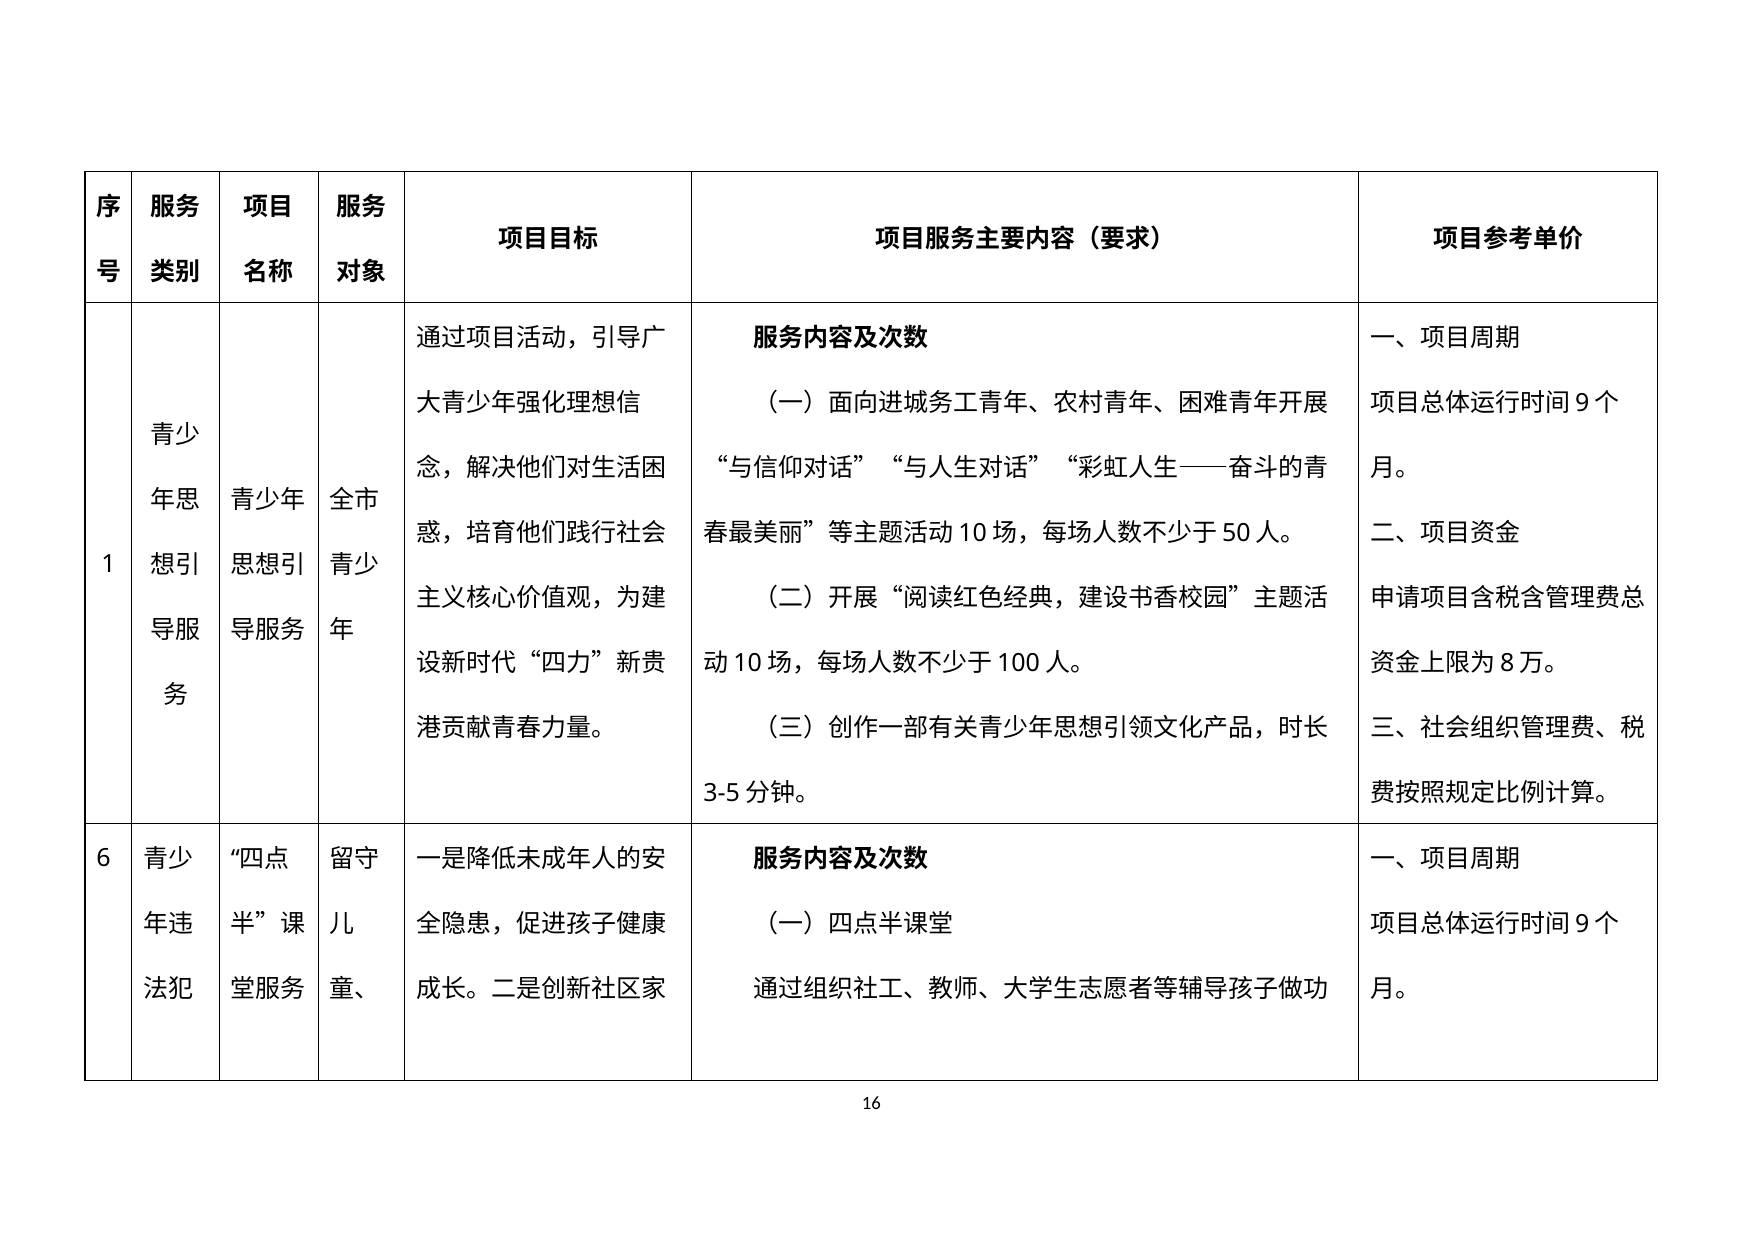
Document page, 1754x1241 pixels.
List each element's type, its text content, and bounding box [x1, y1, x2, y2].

table_header 项目目标 [405, 172, 691, 302]
table_header 项目服务主要内容（要求） [692, 172, 1358, 302]
table_header 项目参考单价 [1359, 172, 1657, 302]
table_cell 1 [86, 303, 131, 823]
table_cell 留守儿童、城市低保困难家庭儿童、困境儿童 [319, 824, 404, 1080]
table_cell 一是降低未成年人的安全隐患，促进孩子健康成长。二是创新社区家庭教育模式，改善亲子之间关系促进家庭和谐。 [405, 824, 691, 1080]
table_cell 青少年思想引导服务 [132, 303, 219, 823]
table_cell 6 [86, 824, 131, 1080]
table_header 服务 对象 [319, 172, 404, 302]
table_cell “四点半”课堂服务 [220, 824, 318, 1080]
table_cell 全市青少年 [319, 303, 404, 823]
table_cell 青少年思想引导服务 [220, 303, 318, 823]
table_cell 服务内容及次数 （一）四点半课堂 通过组织社工、教师、大学生志愿者等辅导孩子做功课，同时挖掘高年级学生带领低年级学生，促进学生朋辈互助。四点半课堂开放时间为开学期间（每周一至周五）16：30-18：30分。 （二）主题活动 开展主题活动9次，主题活动可涵盖法治教育、心理健康教育、安全自护教育、社会实践、亲子互动等内容，丰富充实留守儿童、城市低保困难家庭儿童、困境儿童的生活，帮助他们解决在生活、监护、成长过程中遇到的困难和问题。 （三）特色小组活动 开展特色小组活动16次。如“自信心提升”、人际交往、注意力训练等小组活动，通过搭建交流平台，为服务对象提供预防和发展性服务、支援性服务，为未成年人健康成长保驾护航。 （四）暑期加油站 开展暑期加油站1次。暑假期间根据服务对象的需求，组织“绘画班”或“书法班”或户外素质拓展等学习成长加油站，帮助其提升自我。 项目服务2000人次以上。 [692, 824, 1358, 1080]
table_header 序号 [86, 172, 131, 302]
table_header 服务类别 [132, 172, 219, 302]
table_cell 一、项目周期 项目总体运行时间9个月。 二、项目资金 申请项目含税含管理费总资金上限为7万。 三、社会组织管理费、税费按照规定比例计算。 [1359, 824, 1657, 1080]
table_header 项目 名称 [220, 172, 318, 302]
table_cell 青少年违法犯罪预防服务 [132, 824, 219, 1080]
table_cell 通过项目活动，引导广大青少年强化理想信念，解决他们对生活困惑，培育他们践行社会主义核心价值观，为建设新时代“四力”新贵港贡献青春力量。 [405, 303, 691, 823]
table_cell 服务内容及次数 （一）面向进城务工青年、农村青年、困难青年开展“与信仰对话”“与人生对话”“彩虹人生——奋斗的青春最美丽”等主题活动10场，每场人数不少于50人。 （二）开展“阅读红色经典，建设书香校园”主题活动10场，每场人数不少于100人。 （三）创作一部有关青少年思想引领文化产品，时长3-5分钟。 [692, 303, 1358, 823]
table_cell 一、项目周期 项目总体运行时间9个月。 二、项目资金 申请项目含税含管理费总资金上限为8万。 三、社会组织管理费、税费按照规定比例计算。 [1359, 303, 1657, 823]
